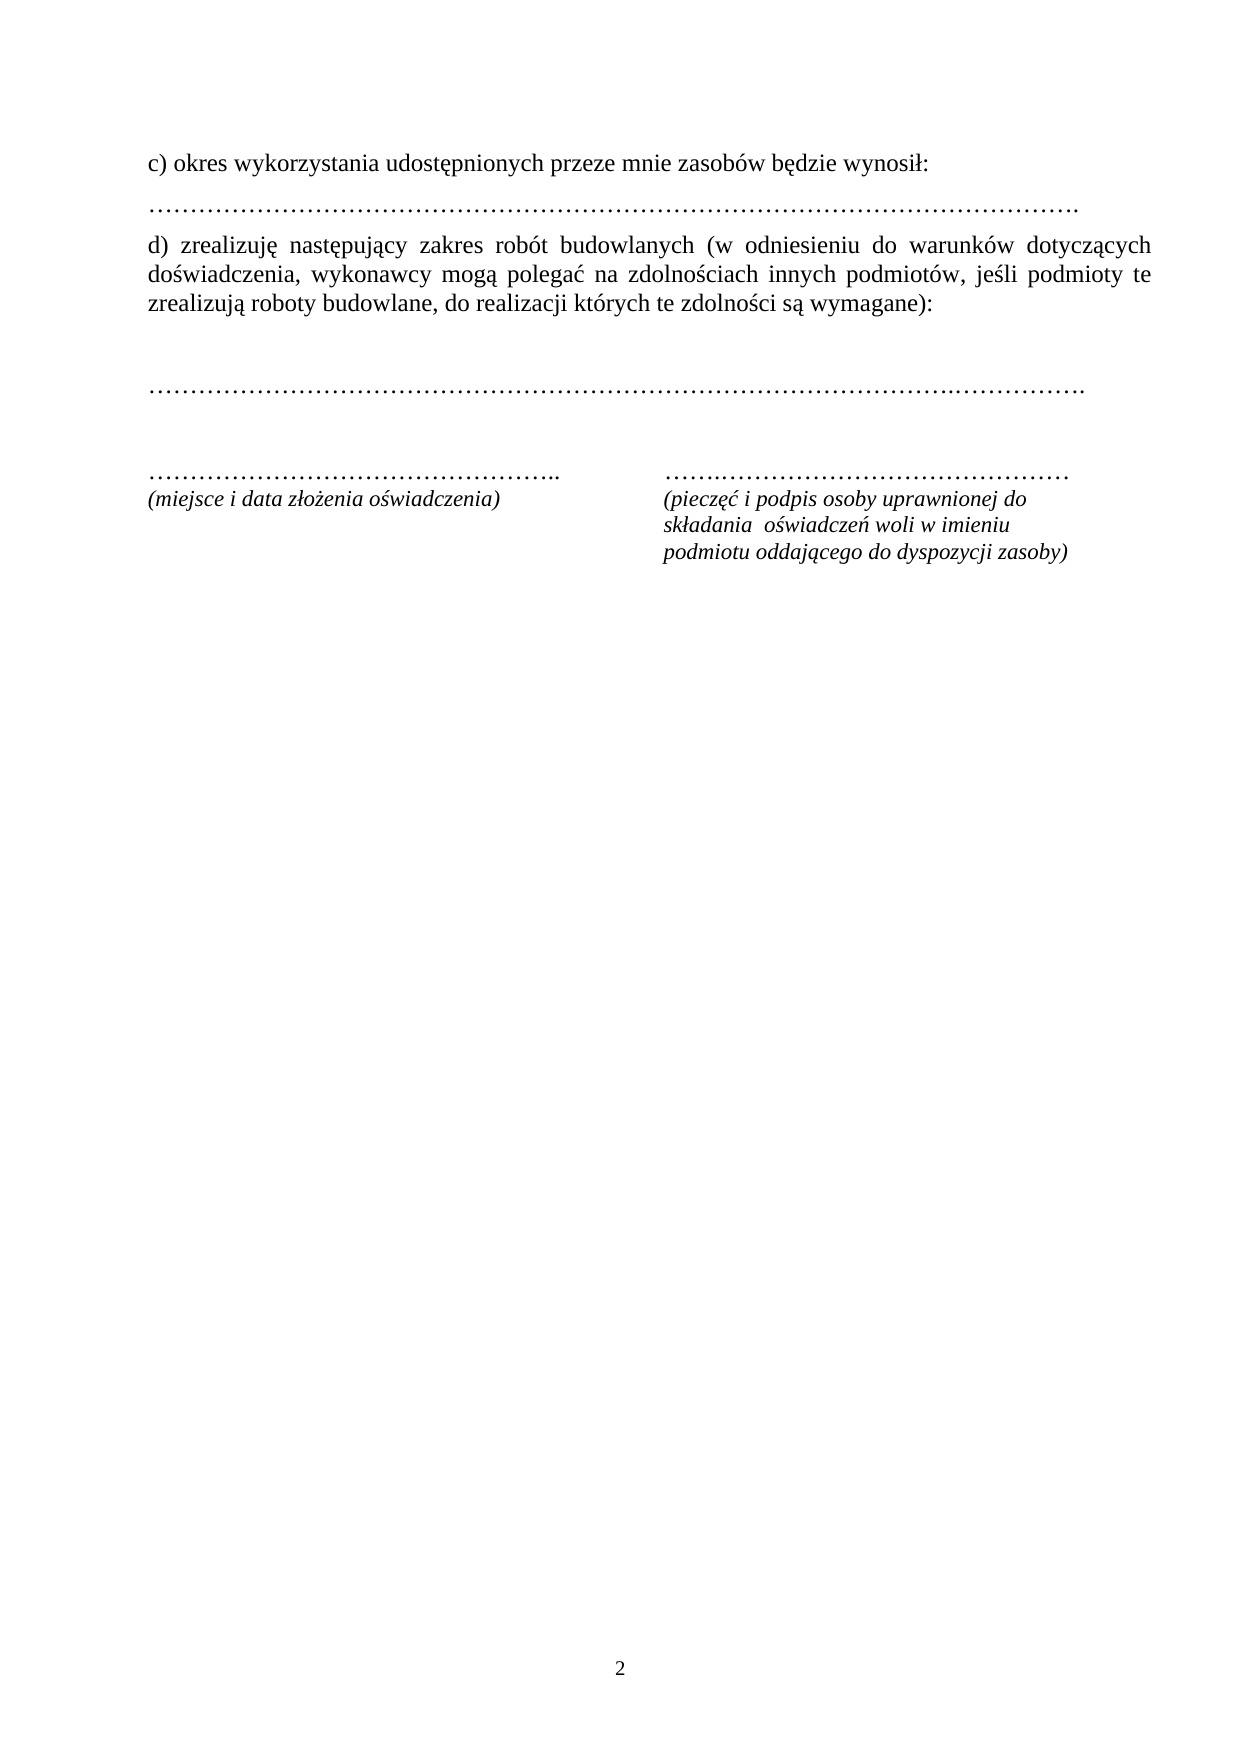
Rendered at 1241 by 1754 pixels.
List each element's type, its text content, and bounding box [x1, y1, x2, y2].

text …………………………………………………………………………………….……………. [148, 370, 1152, 399]
text (miejsce i data złożenia oświadczenia) (pieczęć i podpis osoby uprawnionej do składania oświadczeń woli w imieniu podmiotu oddającego do dyspozycji zasoby) [148, 485, 1093, 564]
text d) zrealizuję następujący zakres robót budowlanych (w odniesieniu do warunków dotyczących doświadczenia, wykonawcy mogą polegać na zdolnościach innych podmiotów, jeśli podmioty te zrealizują roboty budowlane, do realizacji których te zdolności są wymagane): [148, 230, 1152, 316]
text …………………………………………………………………………………………………. [148, 189, 1152, 218]
text ………………………………………….. …….…………………………………… [148, 456, 1093, 485]
text c) okres wykorzystania udostępnionych przeze mnie zasobów będzie wynosił: [148, 148, 1152, 176]
